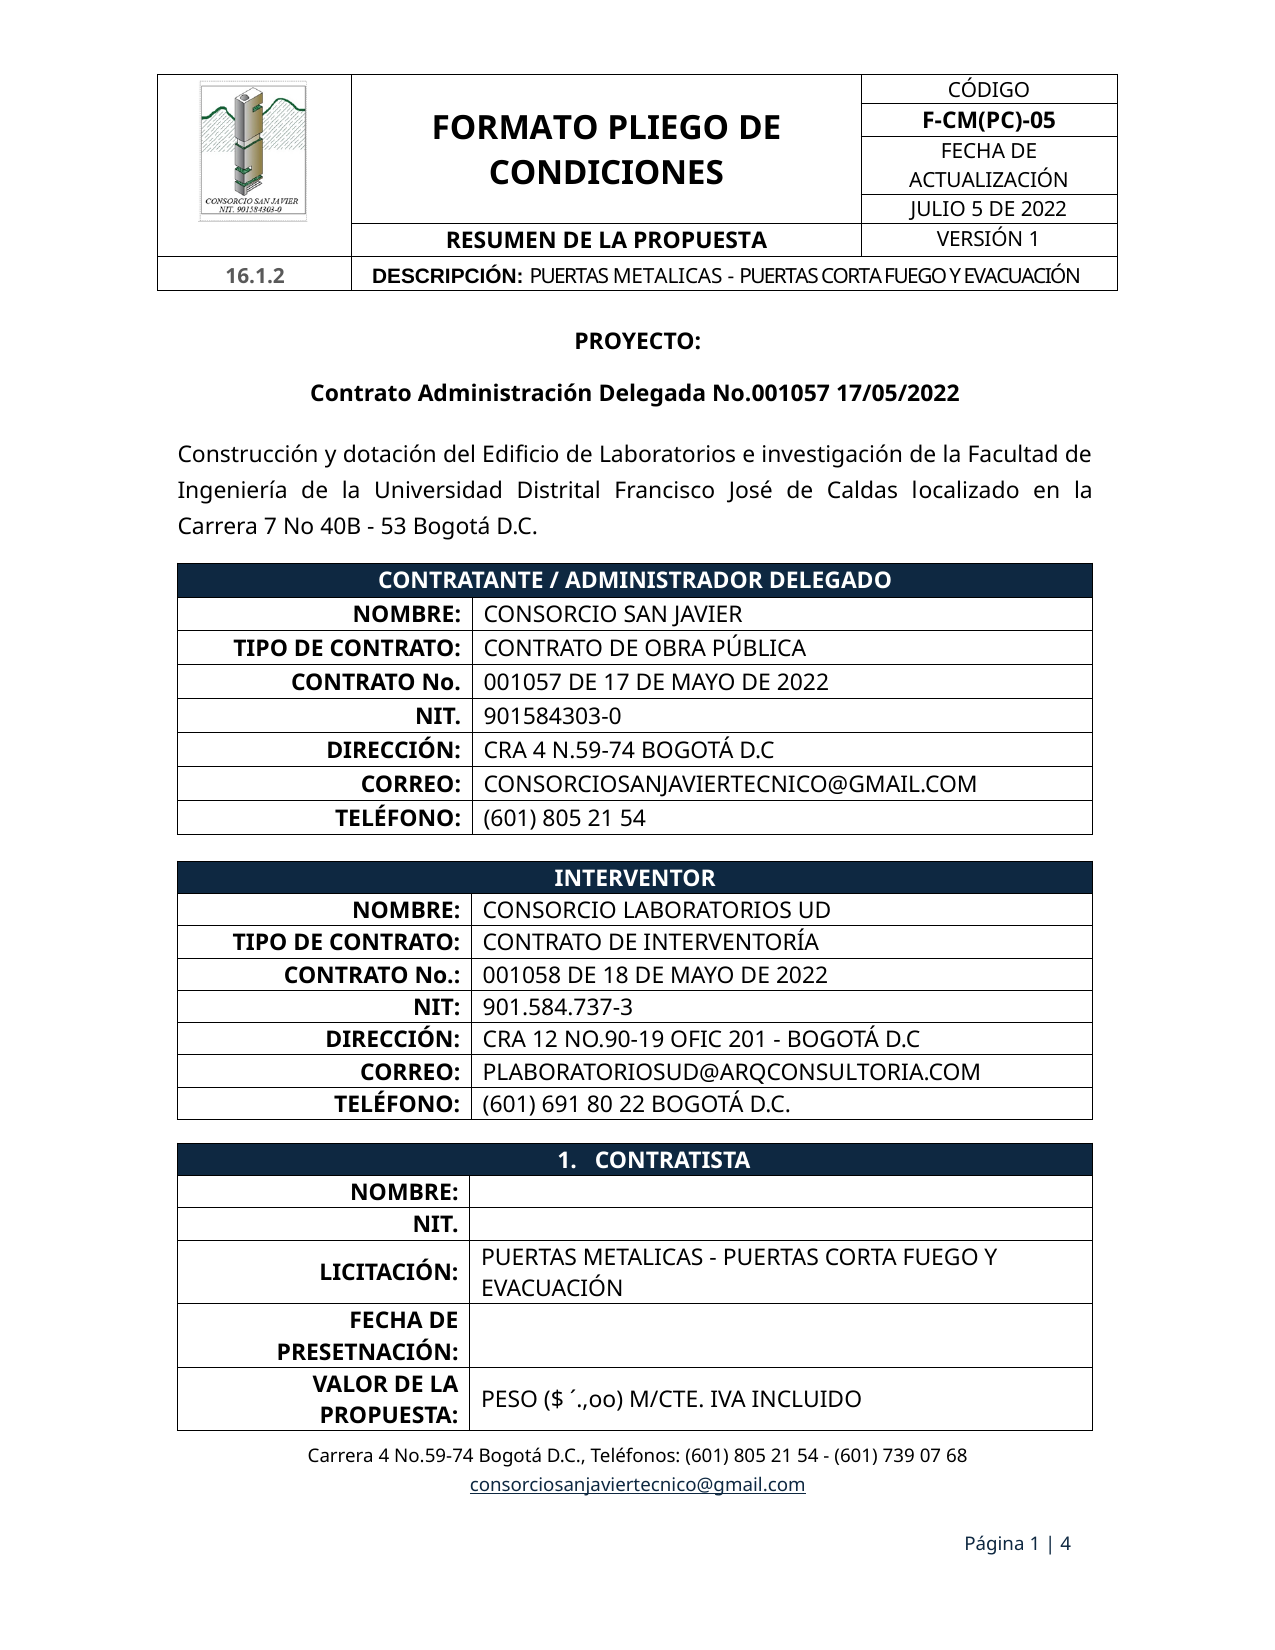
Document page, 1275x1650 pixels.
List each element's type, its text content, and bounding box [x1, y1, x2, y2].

table_header INTERVENTOR [178, 862, 1092, 893]
table_cell CONTRATO No. [178, 665, 472, 698]
table_cell NIT. [178, 1208, 469, 1239]
table_cell TIPO DE CONTRATO: [178, 926, 471, 957]
table_cell CONSORCIO SAN JAVIER [473, 598, 1092, 630]
table_cell 901.584.737-3 [472, 991, 1092, 1022]
table_cell (601) 691 80 22 BOGOTÁ D.C. [472, 1088, 1092, 1119]
table_cell CONSORCIO LABORATORIOS UD [472, 894, 1092, 925]
table_cell CORREO: [178, 1055, 471, 1087]
table_cell CONTRATO No.: [178, 959, 471, 990]
table_cell PLABORATORIOSUD@ARQCONSULTORIA.COM [472, 1055, 1092, 1087]
table_cell PUERTAS METALICAS - PUERTAS CORTA FUEGO Y EVACUACIÓN [470, 1241, 1092, 1303]
text Construcción y dotación del Edificio de Laboratorios e investigación de la Facultad de Ingeniería de la Universidad Distrital Francisco José de Caldas localizado en la Carrera 7 No 40B - 53 Bogotá D.C. [177, 438, 1093, 541]
table_cell VALOR DE LA PROPUESTA: [178, 1368, 469, 1430]
table_cell CONTRATO DE OBRA PÚBLICA [473, 631, 1092, 664]
table_header CONTRATISTA [178, 1144, 1092, 1175]
table_cell CRA 12 NO.90-19 OFIC 201 - BOGOTÁ D.C [472, 1023, 1092, 1054]
table_cell [470, 1208, 1092, 1239]
table_cell [470, 1176, 1092, 1207]
table_cell NOMBRE: [178, 598, 472, 630]
table_cell NIT: [178, 991, 471, 1022]
table_cell 001057 DE 17 DE MAYO DE 2022 [473, 665, 1092, 698]
table_cell NIT. [178, 699, 472, 732]
table_cell FECHA DE PRESETNACIÓN: [178, 1304, 469, 1367]
table_cell DIRECCIÓN: [178, 733, 472, 766]
table_cell NOMBRE: [178, 1176, 469, 1207]
table_cell TELÉFONO: [178, 801, 472, 833]
table_cell (601) 805 21 54 [473, 801, 1092, 833]
picture [198, 80, 308, 222]
table_cell DIRECCIÓN: [178, 1023, 471, 1054]
table_cell TIPO DE CONTRATO: [178, 631, 472, 664]
table_cell NOMBRE: [178, 894, 471, 925]
table_cell TELÉFONO: [178, 1088, 471, 1119]
table_cell 001058 DE 18 DE MAYO DE 2022 [472, 959, 1092, 990]
table_cell CORREO: [178, 767, 472, 800]
table_cell LICITACIÓN: [178, 1241, 469, 1303]
table_header CONTRATANTE / ADMINISTRADOR DELEGADO [178, 564, 1092, 597]
table_cell CRA 4 N.59-74 BOGOTÁ D.C [473, 733, 1092, 766]
table_cell CONSORCIOSANJAVIERTECNICO@GMAIL.COM [473, 767, 1092, 800]
text PROYECTO: [177, 325, 1098, 356]
table_cell CONTRATO DE INTERVENTORÍA [472, 926, 1092, 957]
table_cell [470, 1304, 1092, 1367]
text Contrato Administración Delegada No.001057 17/05/2022 [177, 377, 1093, 408]
table_cell PESO ($ ´.,oo) M/CTE. IVA INCLUIDO [470, 1368, 1092, 1430]
table_cell 901584303-0 [473, 699, 1092, 732]
